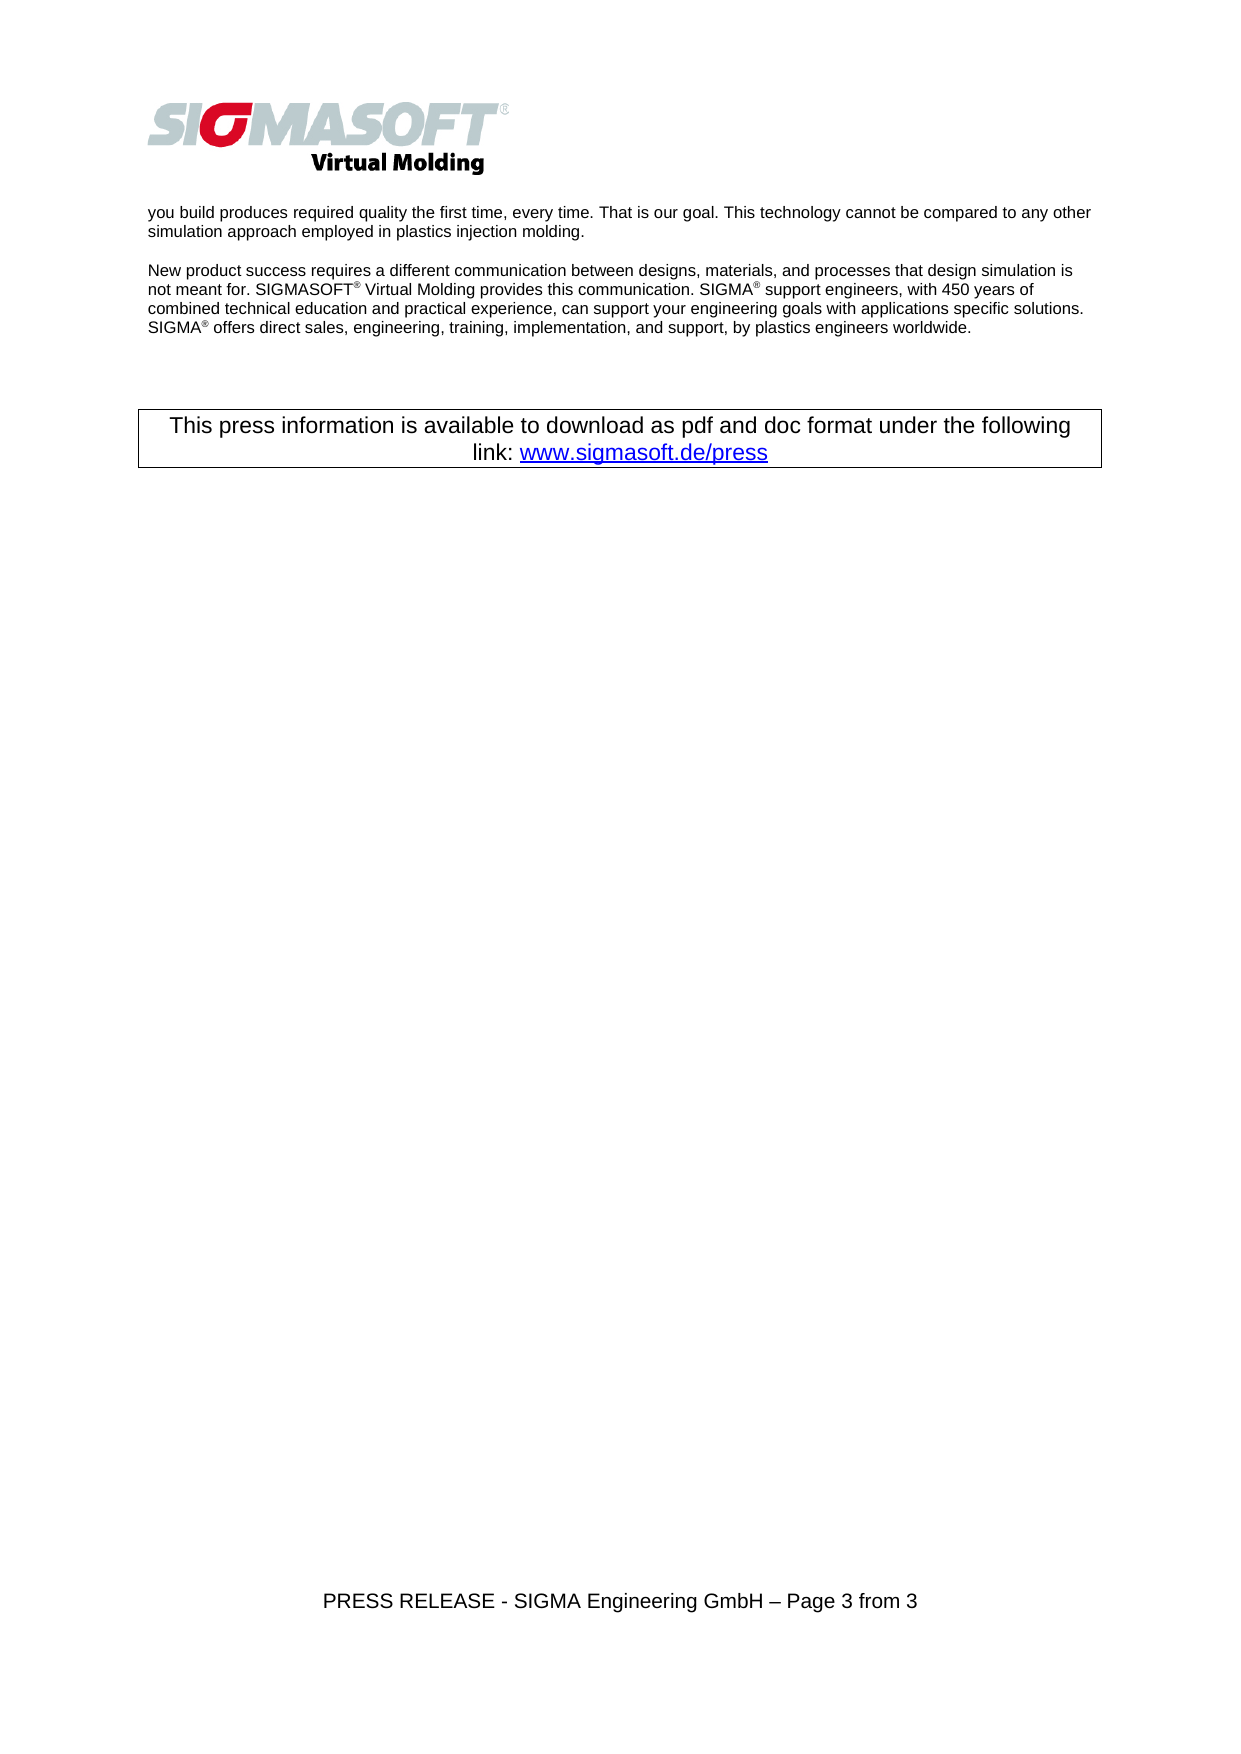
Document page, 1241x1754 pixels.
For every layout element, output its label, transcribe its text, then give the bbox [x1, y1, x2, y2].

text This press information is available to download as pdf and doc format under the following link: www.sigmasoft.de/press [139, 410, 1101, 467]
picture [147, 102, 509, 175]
text New product success requires a different communication between designs, materials, and processes that design simulation is not meant for. SIGMASOFT® Virtual Molding provides this communication. SIGMA® support engineers, with 450 years of combined technical education and practical experience, can support your engineering goals with applications specific solutions. SIGMA® offers direct sales, engineering, training, implementation, and support, by plastics engineers worldwide. [148, 261, 1093, 337]
